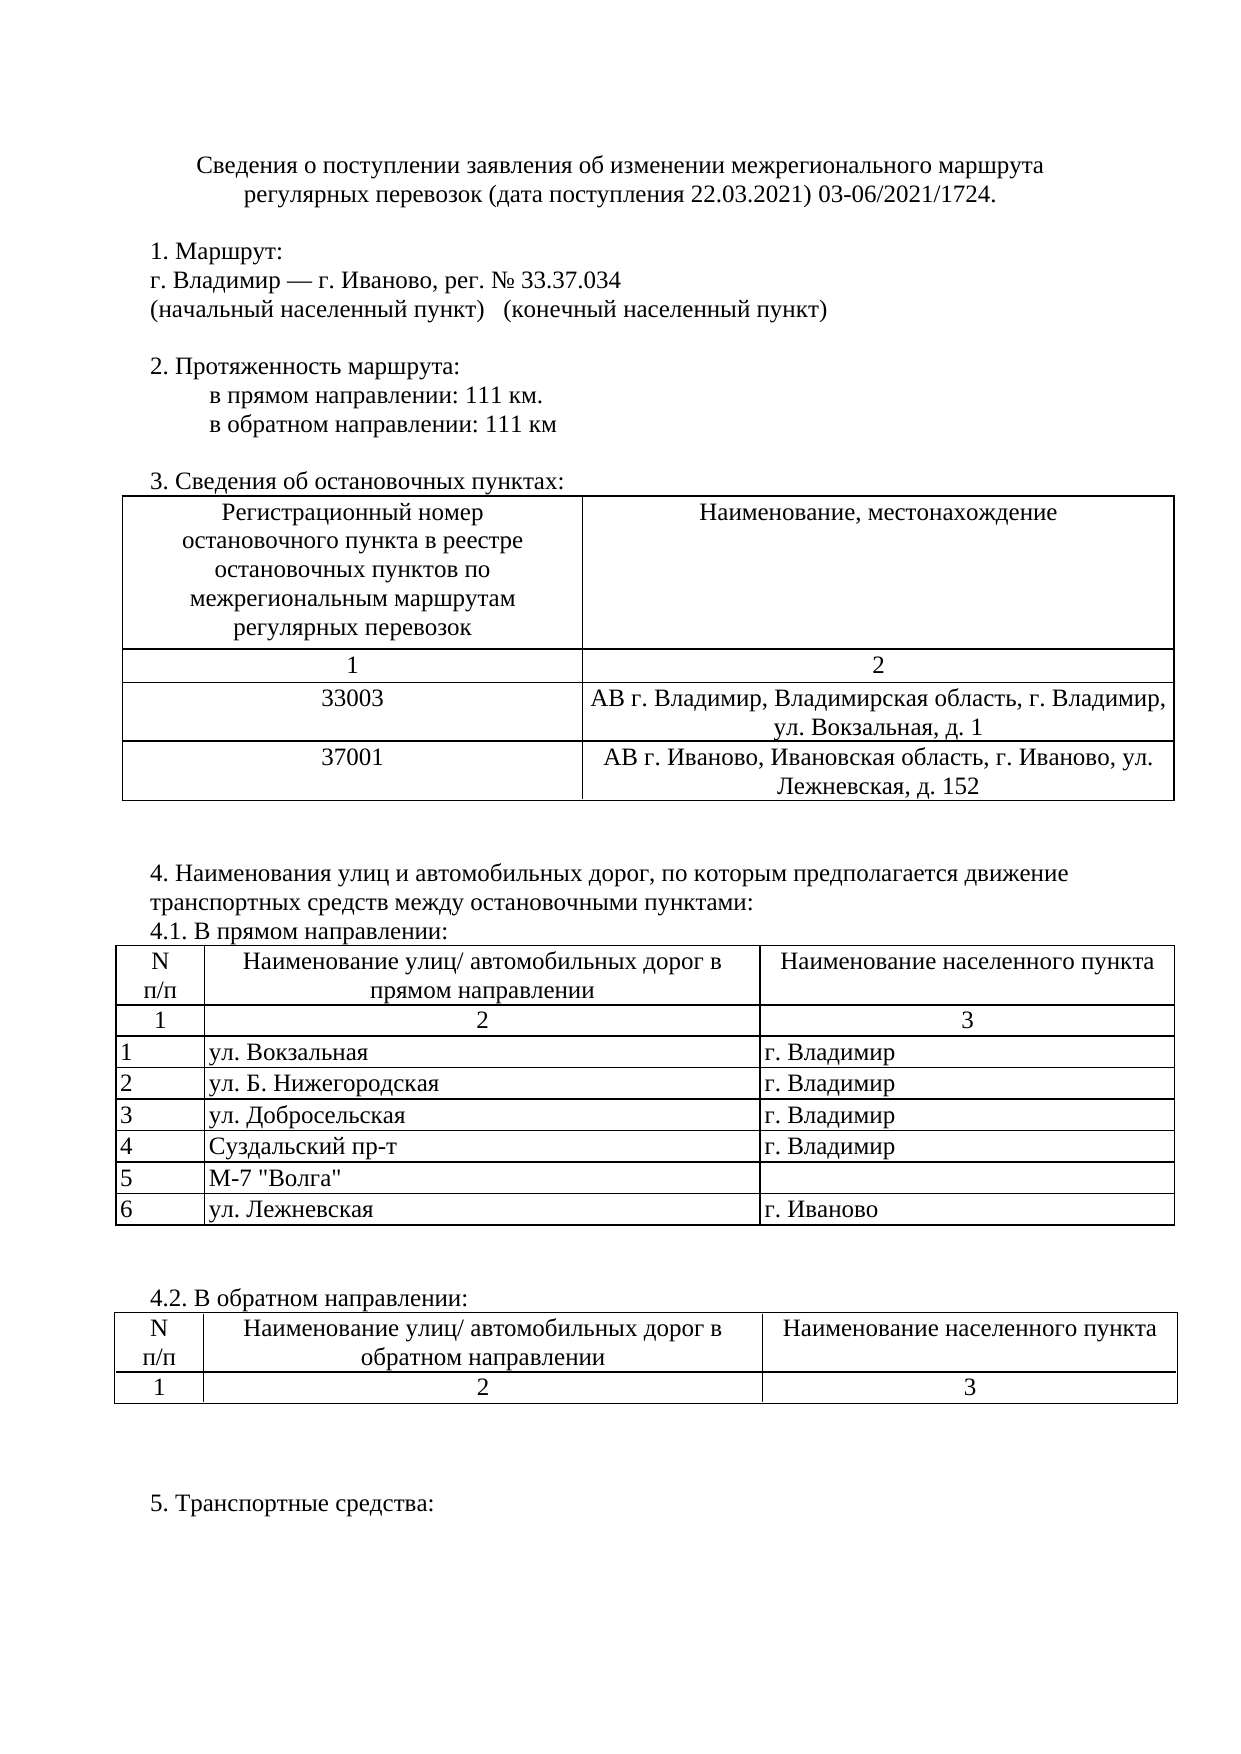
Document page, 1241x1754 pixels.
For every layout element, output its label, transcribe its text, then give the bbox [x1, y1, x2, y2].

table_cell ул. Б. Нижегородская [205, 1068, 759, 1098]
table_cell 3 [763, 1371, 1177, 1402]
table_cell г. Владимир [761, 1100, 1174, 1130]
table_cell АВ г. Иваново, Ивановская область, г. Иваново, ул. Лежневская, д. 152 [583, 742, 1173, 799]
table_header N п/п [115, 1313, 203, 1371]
table_cell г. Владимир [761, 1068, 1174, 1098]
table_cell 1 [115, 1372, 203, 1402]
table_cell 1 [117, 1006, 204, 1035]
text г. Владимир — г. Иваново, рег. № 33.37.034 [150, 265, 1090, 294]
table_header Наименование населенного пункта [761, 946, 1174, 1004]
table_cell 1 [123, 650, 582, 681]
text (начальный населенный пункт) (конечный населенный пункт) [150, 294, 1090, 322]
table_header Наименование, местонахождение [583, 497, 1173, 648]
table_cell [761, 1163, 1174, 1193]
table_cell М-7 "Волга" [205, 1163, 759, 1193]
table_cell 3 [761, 1006, 1174, 1035]
text 2. Протяженность маршрута: [150, 351, 1090, 380]
table_cell ул. Вокзальная [205, 1037, 759, 1067]
text 4.2. В обратном направлении: [150, 1283, 1090, 1312]
table_cell 2 [204, 1373, 762, 1402]
text в прямом направлении: 111 км. [150, 380, 1090, 409]
table_cell г. Владимир [761, 1037, 1174, 1067]
table_cell 37001 [123, 742, 582, 799]
table_cell 33003 [123, 683, 582, 740]
table_cell ул. Добросельская [205, 1100, 759, 1130]
table_cell 1 [117, 1037, 204, 1067]
table_cell 2 [205, 1006, 759, 1035]
text 4. Наименования улиц и автомобильных дорог, по которым предполагается движение транспортных средств между остановочными пунктами: [150, 858, 1090, 916]
table_cell 5 [117, 1163, 204, 1193]
text 3. Сведения об остановочных пунктах: [150, 466, 1090, 495]
table_cell г. Иваново [761, 1194, 1174, 1224]
table_cell Суздальский пр-т [205, 1131, 759, 1161]
table_cell 4 [117, 1131, 204, 1161]
table_cell АВ г. Владимир, Владимирская область, г. Владимир, ул. Вокзальная, д. 1 [583, 683, 1173, 740]
table_header Наименование улиц/ автомобильных дорог в обратном направлении [204, 1313, 762, 1371]
text 5. Транспортные средства: [150, 1488, 1090, 1517]
table_cell 6 [117, 1194, 204, 1224]
text 1. Маршрут: [150, 236, 1090, 265]
text 4.1. В прямом направлении: [150, 916, 1090, 945]
table_header Наименование населенного пункта [763, 1313, 1177, 1371]
table_cell 2 [117, 1068, 204, 1098]
table_header Регистрационный номер остановочного пункта в реестре остановочных пунктов по межрегиональным маршрутам регулярных перевозок [123, 497, 582, 648]
table_cell 3 [117, 1100, 204, 1130]
table_cell ул. Лежневская [205, 1194, 759, 1224]
table_cell 2 [583, 650, 1173, 681]
table_cell г. Владимир [761, 1131, 1174, 1161]
text в обратном направлении: 111 км [150, 409, 1090, 437]
text Сведения о поступлении заявления об изменении межрегионального маршрута регулярных перевозок (дата поступления 22.03.2021) 03-06/2021/1724. [150, 150, 1090, 207]
table_header N п/п [117, 946, 204, 1004]
table_header Наименование улиц/ автомобильных дорог в прямом направлении [205, 946, 759, 1004]
